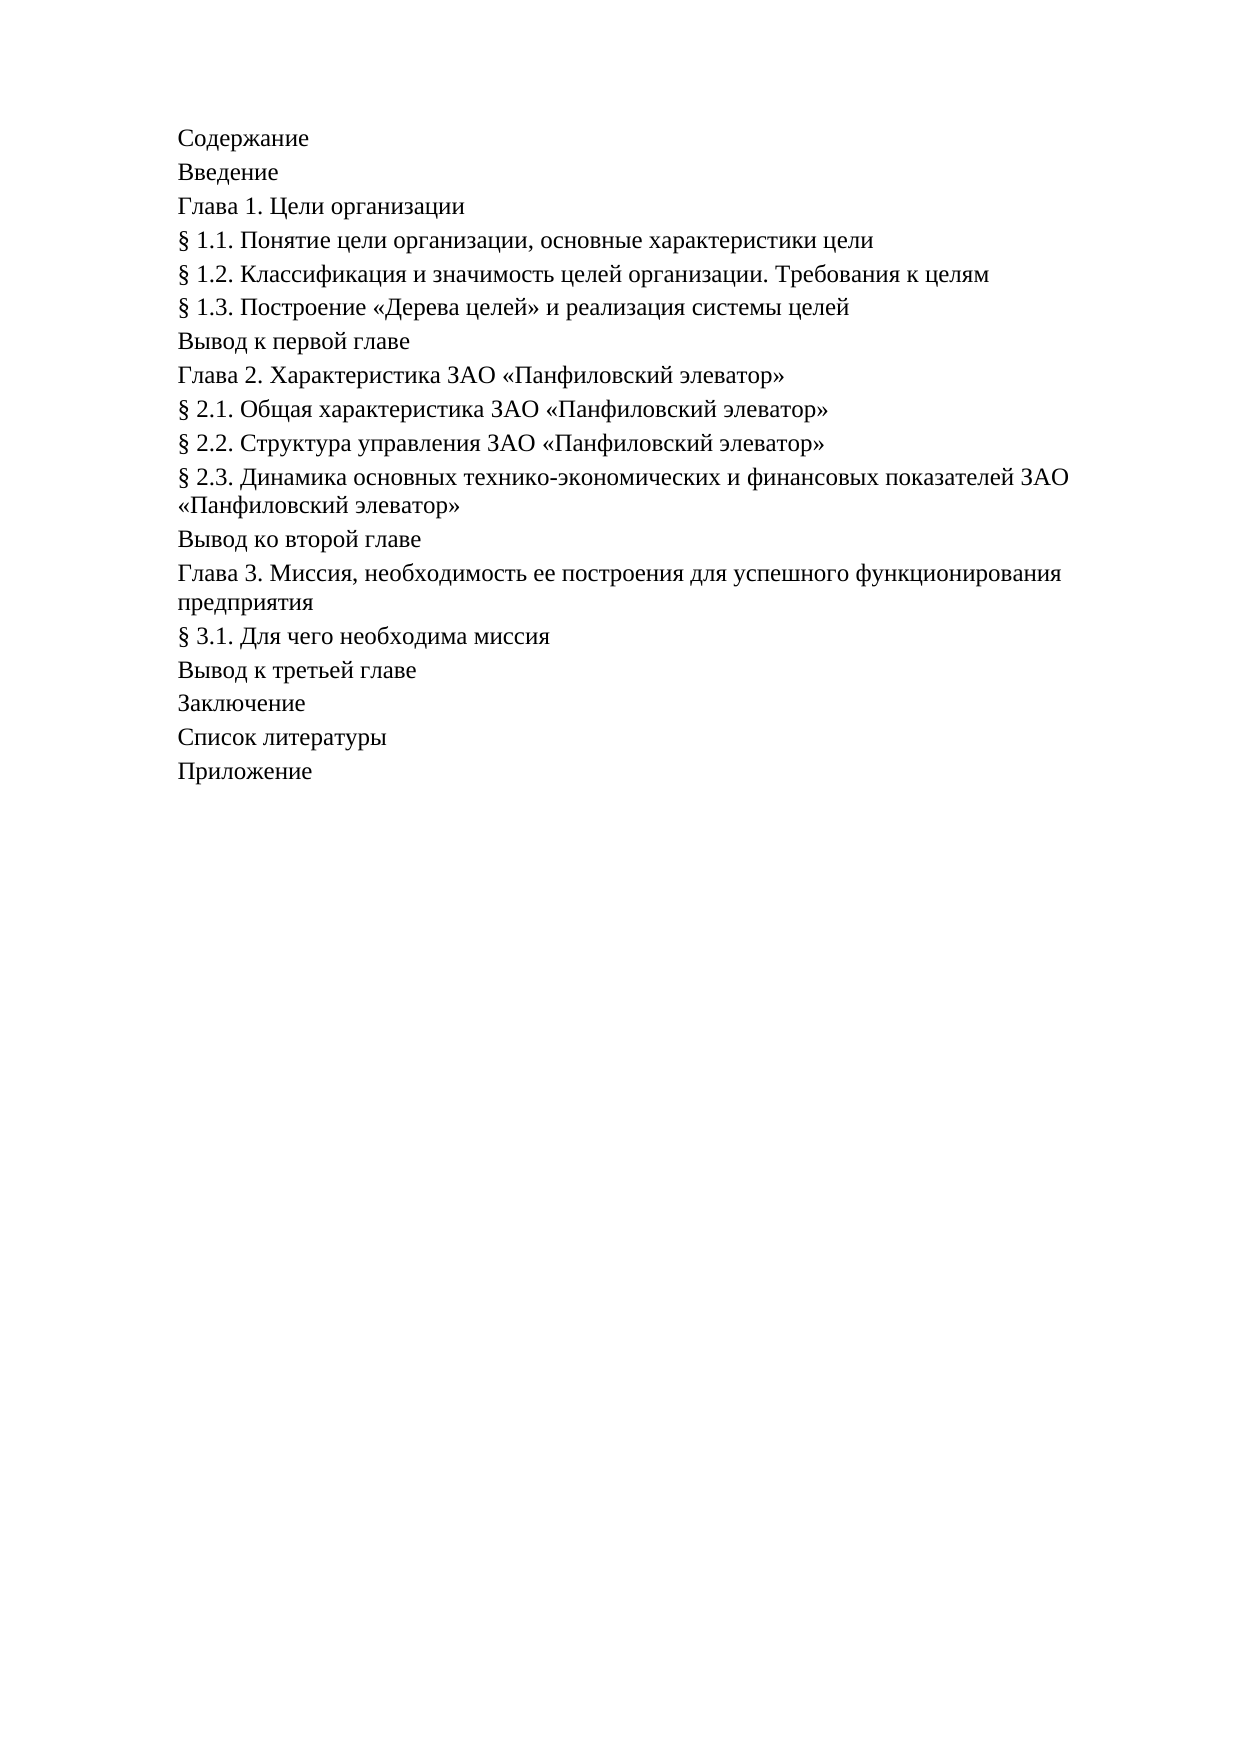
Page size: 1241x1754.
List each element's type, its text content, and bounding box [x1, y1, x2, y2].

text § 1.1. Понятие цели организации, основные характеристики цели [177, 225, 1152, 253]
text Приложение [177, 756, 1152, 785]
text Вывод ко второй главе [177, 524, 1152, 553]
text § 2.3. Динамика основных технико-экономических и финансовых показателей ЗАО «Панфиловский элеватор» [177, 462, 1152, 519]
text Глава 2. Характеристика ЗАО «Панфиловский элеватор» [177, 360, 1152, 389]
text § 1.3. Построение «Дерева целей» и реализация системы целей [177, 292, 1152, 321]
text Содержание [177, 123, 1152, 152]
text Заключение [177, 688, 1152, 717]
text Введение [177, 157, 1152, 186]
text Глава 1. Цели организации [177, 191, 1152, 220]
text § 1.2. Классификация и значимость целей организации. Требования к целям [177, 259, 1152, 287]
text Глава 3. Миссия, необходимость ее построения для успешного функционирования предприятия [177, 558, 1152, 616]
text Вывод к первой главе [177, 326, 1152, 355]
text § 2.2. Структура управления ЗАО «Панфиловский элеватор» [177, 428, 1152, 457]
text Вывод к третьей главе [177, 655, 1152, 683]
text § 2.1. Общая характеристика ЗАО «Панфиловский элеватор» [177, 394, 1152, 423]
text § 3.1. Для чего необходима миссия [177, 621, 1152, 649]
text Список литературы [177, 722, 1152, 751]
